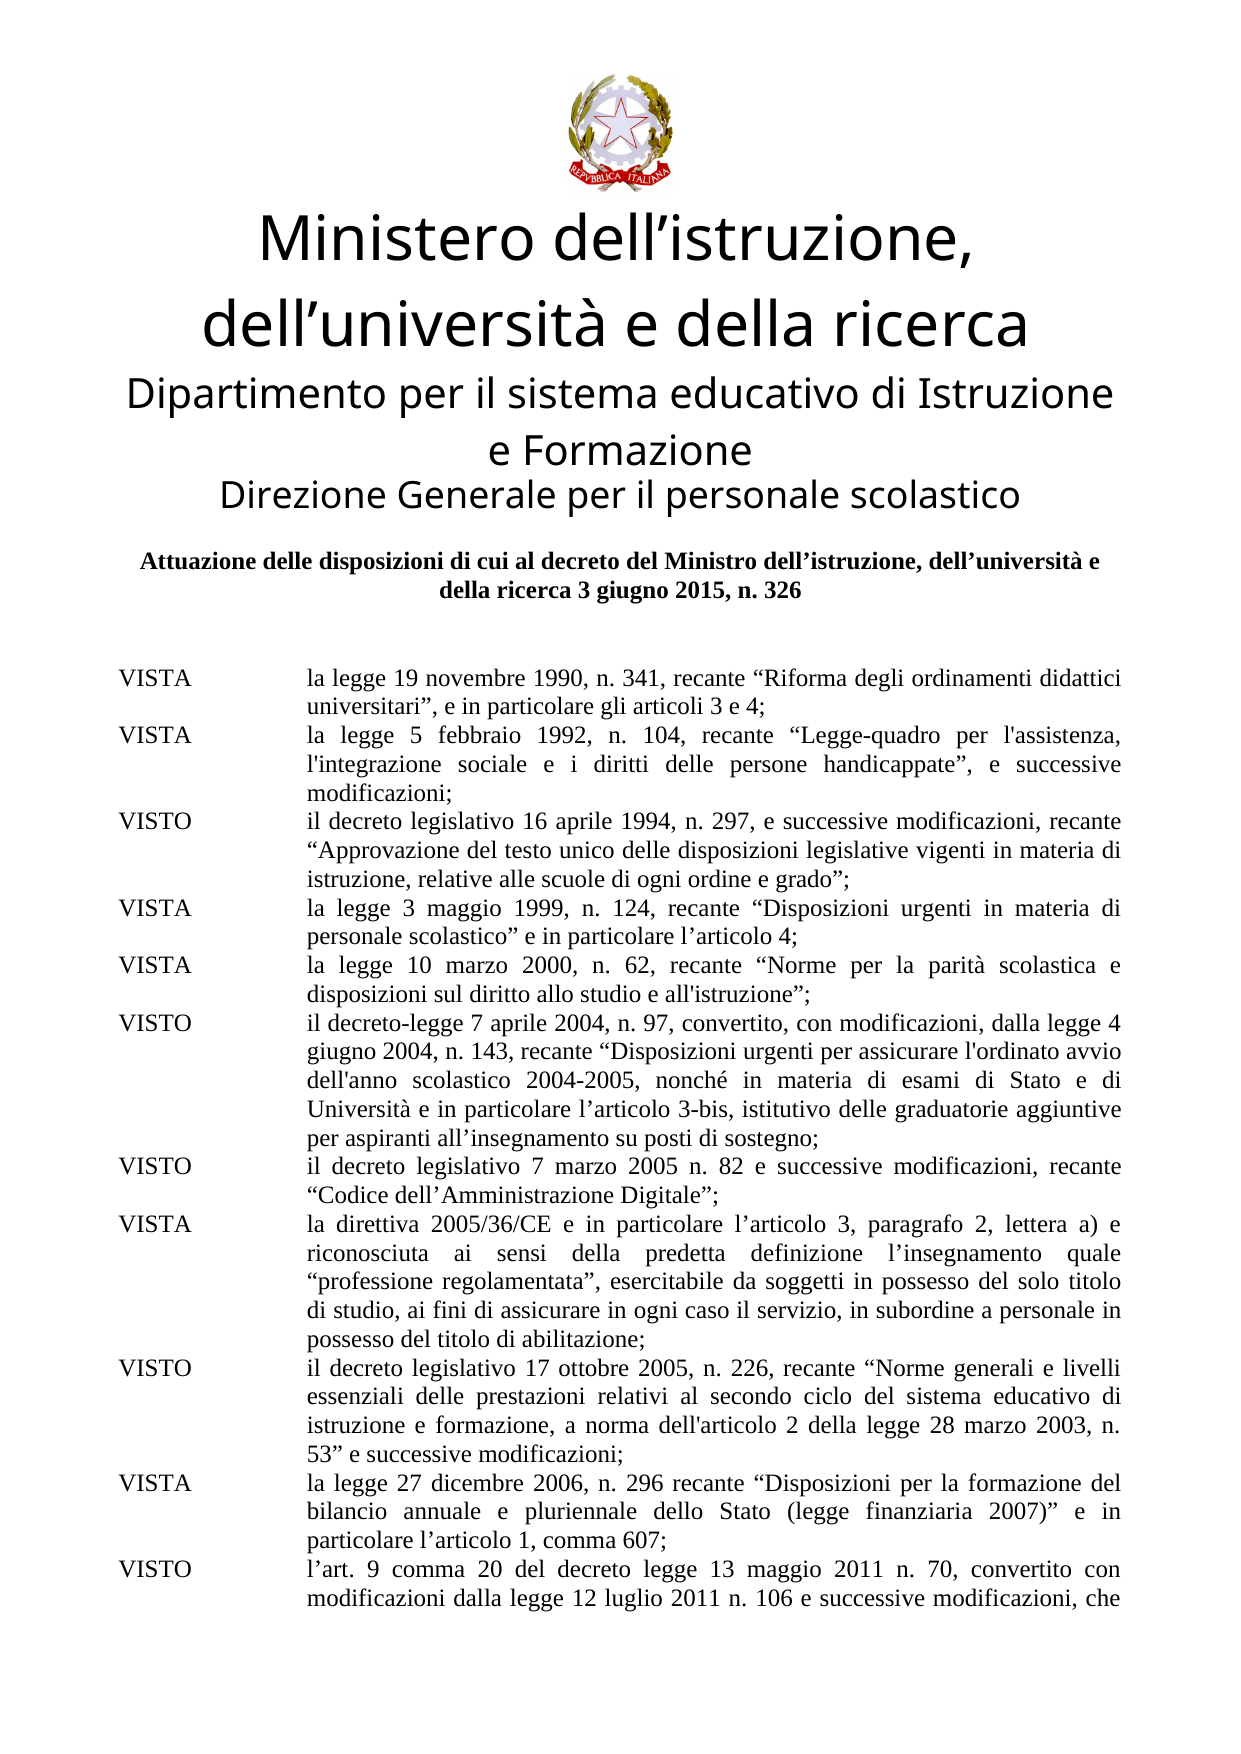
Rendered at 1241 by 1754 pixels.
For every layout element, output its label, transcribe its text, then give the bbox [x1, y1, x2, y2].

table_cell VISTA [107, 1209, 295, 1353]
table_header la legge 19 novembre 1990, n. 341, recante “Riforma degli ordinamenti didattici universitari”, e in particolare gli articoli 3 e 4; [295, 663, 1133, 720]
table_cell VISTO [107, 1353, 295, 1468]
table_cell la legge 27 dicembre 2006, n. 296 recante “Disposizioni per la formazione del bilancio annuale e pluriennale dello Stato (legge finanziaria 2007)” e in particolare l’articolo 1, comma 607; [295, 1468, 1133, 1554]
table_cell il decreto legislativo 17 ottobre 2005, n. 226, recante “Norme generali e livelli essenziali delle prestazioni relativi al secondo ciclo del sistema educativo di istruzione e formazione, a norma dell'articolo 2 della legge 28 marzo 2003, n. 53” e successive modificazioni; [295, 1353, 1133, 1468]
table_cell VISTO [107, 806, 295, 893]
table_cell la legge 5 febbraio 1992, n. 104, recante “Legge-quadro per l'assistenza, l'integrazione sociale e i diritti delle persone handicappate”, e successive modificazioni; [295, 720, 1133, 806]
table_cell l’art. 9 comma 20 del decreto legge 13 maggio 2011 n. 70, convertito con modificazioni dalla legge 12 luglio 2011 n. 106 e successive modificazioni, che stabilisce la cadenza triennale dell’aggiornamento delle graduatorie di istituto di cui all’art. 5 comma 5 del decreto del Ministro della Pubblica Istruzione 13 giugno 2007 n. 131; [295, 1554, 1133, 1611]
table_cell VISTA [107, 893, 295, 950]
table_cell il decreto legislativo 7 marzo 2005 n. 82 e successive modificazioni, recante “Codice dell’Amministrazione Digitale”; [295, 1151, 1133, 1209]
picture [566, 73, 674, 194]
table_cell la legge 3 maggio 1999, n. 124, recante “Disposizioni urgenti in materia di personale scolastico” e in particolare l’articolo 4; [295, 893, 1133, 950]
table_cell VISTA [107, 1468, 295, 1554]
table_cell VISTO [107, 1554, 295, 1611]
table_header VISTA [107, 663, 295, 720]
table_cell il decreto legislativo 16 aprile 1994, n. 297, e successive modificazioni, recante “Approvazione del testo unico delle disposizioni legislative vigenti in materia di istruzione, relative alle scuole di ogni ordine e grado”; [295, 806, 1133, 893]
table_cell VISTO [107, 1151, 295, 1209]
table_cell VISTO [107, 1008, 295, 1151]
table_cell la legge 10 marzo 2000, n. 62, recante “Norme per la parità scolastica e disposizioni sul diritto allo studio e all'istruzione”; [295, 950, 1133, 1008]
table_cell il decreto-legge 7 aprile 2004, n. 97, convertito, con modificazioni, dalla legge 4 giugno 2004, n. 143, recante “Disposizioni urgenti per assicurare l'ordinato avvio dell'anno scolastico 2004-2005, nonché in materia di esami di Stato e di Università e in particolare l’articolo 3-bis, istitutivo delle graduatorie aggiuntive per aspiranti all’insegnamento su posti di sostegno; [295, 1008, 1133, 1151]
table_cell VISTA [107, 950, 295, 1008]
table_cell VISTA [107, 720, 295, 806]
text Attuazione delle disposizioni di cui al decreto del Ministro dell’istruzione, dell’università e della ricerca 3 giugno 2015, n. 326 [118, 546, 1122, 603]
table_cell la direttiva 2005/36/CE e in particolare l’articolo 3, paragrafo 2, lettera a) e riconosciuta ai sensi della predetta definizione l’insegnamento quale “professione regolamentata”, esercitabile da soggetti in possesso del solo titolo di studio, ai fini di assicurare in ogni caso il servizio, in subordine a personale in possesso del titolo di abilitazione; [295, 1209, 1133, 1353]
